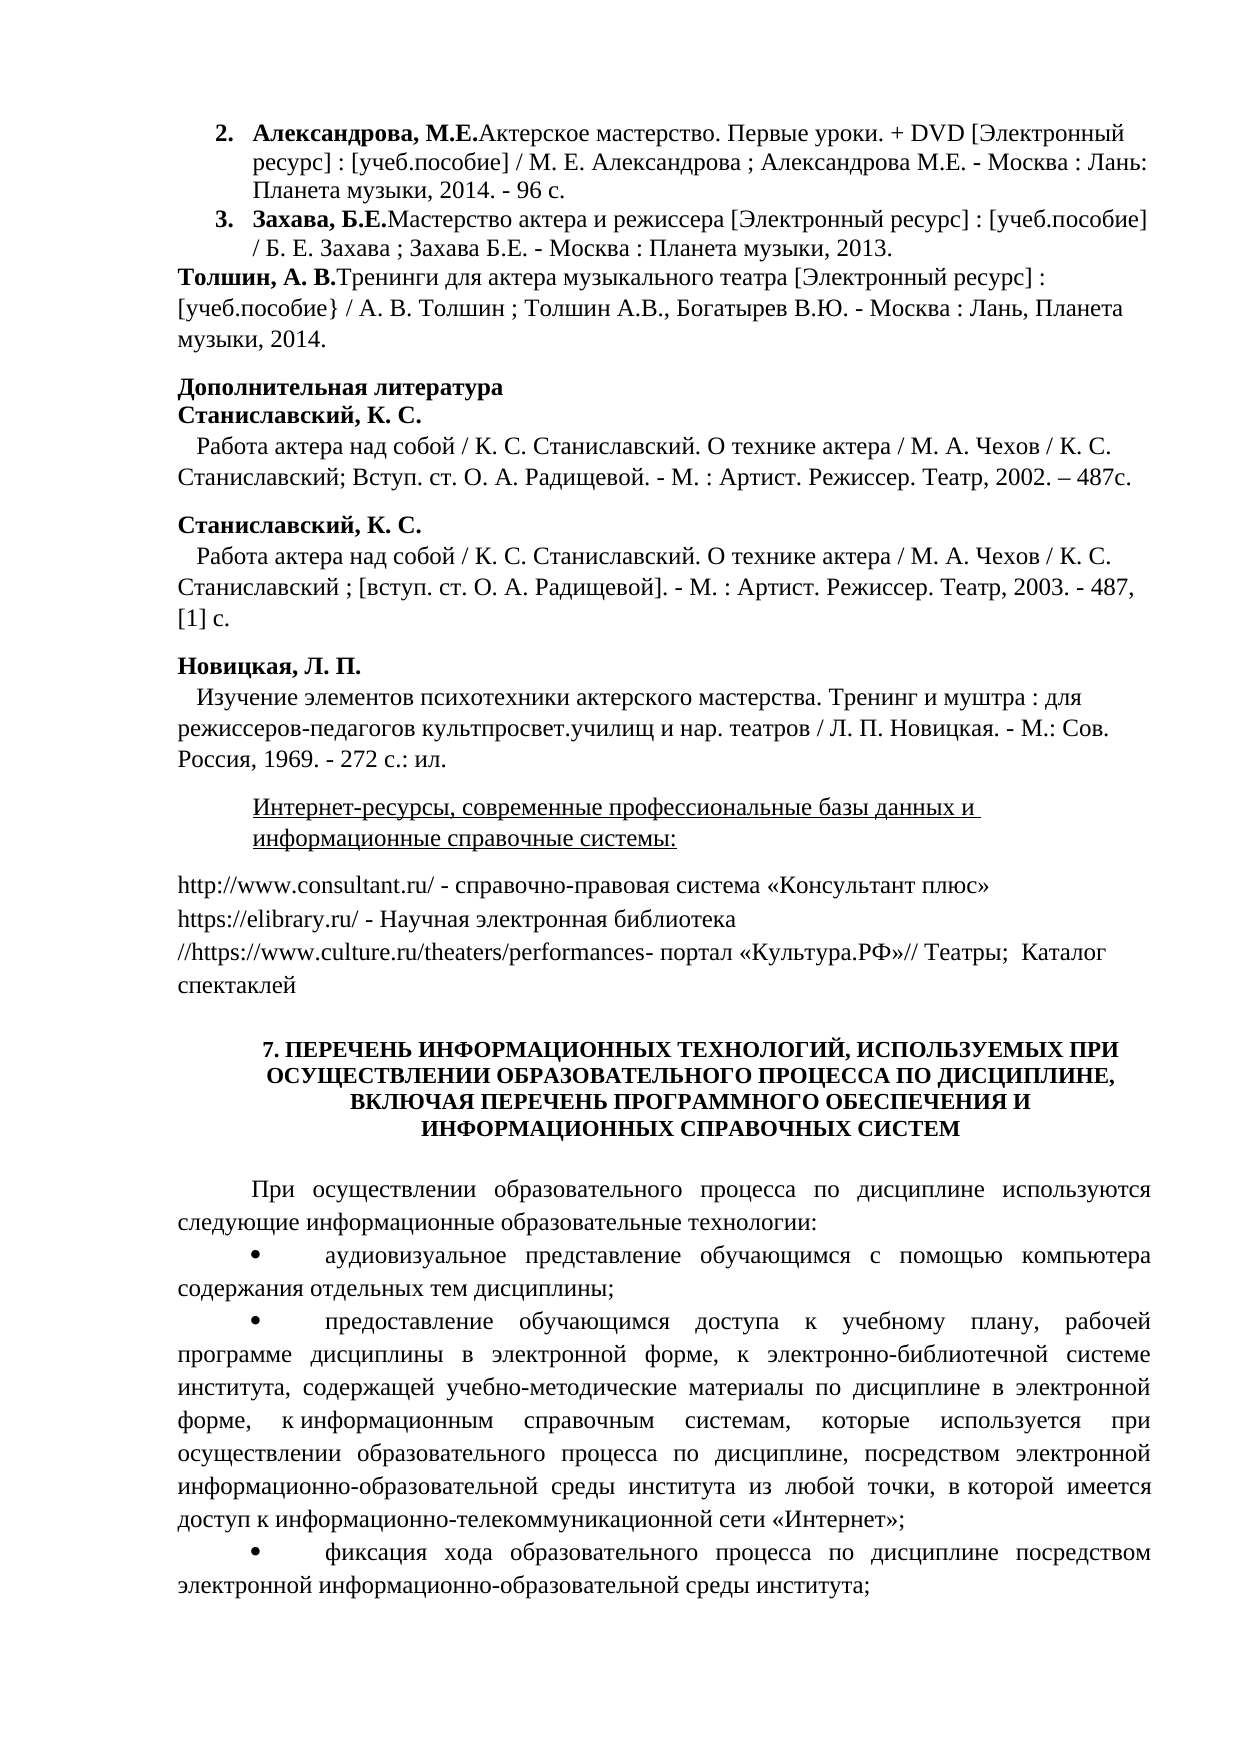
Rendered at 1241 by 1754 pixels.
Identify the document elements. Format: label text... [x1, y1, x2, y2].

text Станиславский, К. С. Работа актера над собой / К. С. Станиславский. О технике актера / М. А. Чехов / К. С. Станиславский; Вступ. ст. О. А. Радищевой. - М. : Артист. Режиссер. Театр, 2002. – 487с. [177, 400, 1152, 491]
text http://www.consultant.ru/ - справочно-правовая система «Консультант плюс» [177, 871, 1152, 899]
list Александрова, М.Е.Актерское мастерство. Первые уроки. + DVD [Электронный ресурс] : [учеб.пособие] / М. Е. Александрова ; Александрова М.Е. - Москва : Лань: Планета музыки, 2014. - 96 с. [215, 118, 1152, 204]
list аудиовизуальное представление обучающимся с помощью компьютера содержания отдельных тем дисциплины; [177, 1240, 1152, 1302]
list фиксация хода образовательного процесса по дисциплине посредством электронной информационно-образовательной среды института; [177, 1537, 1152, 1599]
list предоставление обучающимся доступа к учебному плану, рабочей программе дисциплины в электронной форме, к электронно-библиотечной системе института, содержащей учебно-методические материалы по дисциплине в электронной форме, к информационным справочным системам, которые используется при осуществлении образовательного процесса по дисциплине, посредством электронной информационно-образовательной среды института из любой точки, в которой имеется доступ к информационно-телекоммуникационной сети «Интернет»; [177, 1306, 1152, 1533]
text //https://www.culture.ru/theaters/performances- портал «Культура.РФ»// Театры; Каталог спектаклей [177, 937, 1152, 998]
subtitle 7. ПЕРЕЧЕНЬ ИНФОРМАЦИОННЫХ ТЕХНОЛОГИЙ, ИСПОЛЬЗУЕМЫХ ПРИ ОСУЩЕСТВЛЕНИИ ОБРАЗОВАТЕЛЬНОГО ПРОЦЕССА ПО ДИСЦИПЛИНЕ, ВКЛЮЧАЯ ПЕРЕЧЕНЬ ПРОГРАММНОГО ОБЕСПЕЧЕНИЯ И ИНФОРМАЦИОННЫХ СПРАВОЧНЫХ СИСТЕМ [229, 1036, 1152, 1141]
text https://elibrary.ru/ - Научная электронная библиотека [177, 904, 1152, 932]
list При осуществлении образовательного процесса по дисциплине используются следующие информационные образовательные технологии: [177, 1174, 1152, 1236]
text Толшин, А. В.Тренинги для актера музыкального театра [Электронный ресурс] : [учеб.пособие} / А. В. Толшин ; Толшин А.В., Богатырев В.Ю. - Москва : Лань, Планета музыки, 2014. [177, 262, 1152, 353]
text Новицкая, Л. П. Изучение элементов психотехники актерского мастерства. Тренинг и муштра : для режиссеров-педагогов культпросвет.училищ и нар. театров / Л. П. Новицкая. - М.: Сов. Россия, 1969. - 272 с.: ил. [177, 651, 1152, 773]
list Интернет-ресурсы, современные профессиональные базы данных и информационные справочные системы: [252, 792, 1152, 852]
text Станиславский, К. С. Работа актера над собой / К. С. Станиславский. О технике актера / М. А. Чехов / К. С. Станиславский ; [вступ. ст. О. А. Радищевой]. - М. : Артист. Режиссер. Театр, 2003. - 487, [1] с. [177, 510, 1152, 632]
list Захава, Б.Е.Мастерство актера и режиссера [Электронный ресурс] : [учеб.пособие] / Б. Е. Захава ; Захава Б.Е. - Москва : Планета музыки, 2013. [215, 204, 1152, 262]
subtitle Дополнительная литература [177, 372, 1152, 400]
